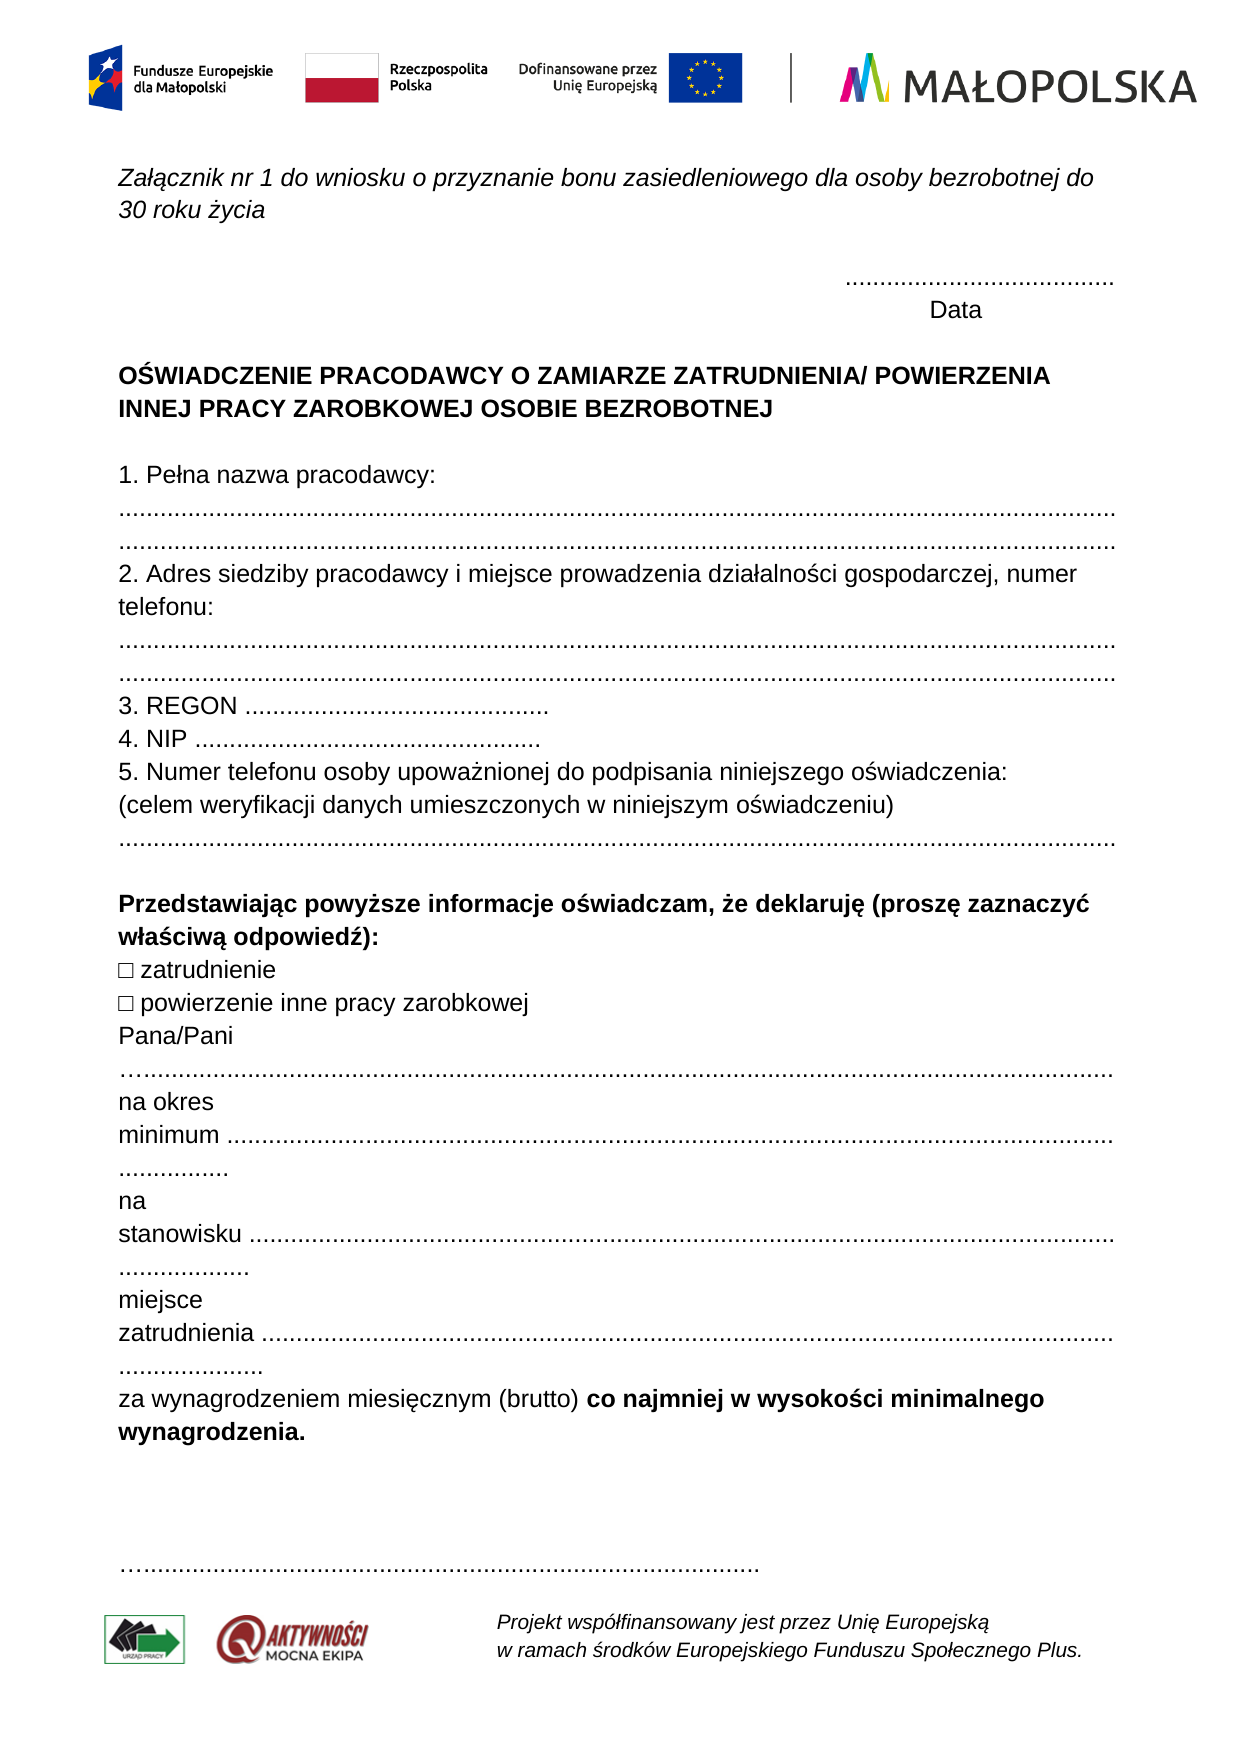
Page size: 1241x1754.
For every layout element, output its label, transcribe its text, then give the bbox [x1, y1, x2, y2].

text …......................................................................................... [118, 1549, 1122, 1578]
text ....................................... [844, 262, 1122, 290]
text 3. REGON ............................................ [118, 691, 1122, 719]
text Załącznik nr 1 do wniosku o przyznanie bonu zasiedleniowego dla osoby bezrobotnej do 30 roku życia [118, 162, 1122, 224]
text miejsce zatrudnienia ................................................................................................................................................ [118, 1285, 1122, 1380]
text 1. Pełna nazwa pracodawcy: [118, 460, 1122, 488]
text □ powierzenie inne pracy zarobkowej [118, 988, 1122, 1017]
text Pana/Pani …............................................................................................................................................ [118, 1021, 1122, 1083]
text (celem weryfikacji danych umieszczonych w niniejszym oświadczeniu) [118, 790, 1122, 819]
text 2. Adres siedziby pracodawcy i miejsce prowadzenia działalności gospodarczej, numer telefonu: [118, 559, 1122, 621]
text ................................................................................................................................................ [118, 493, 1122, 521]
text za wynagrodzeniem miesięcznym (brutto) co najmniej w wysokości minimalnego wynagrodzenia. [118, 1384, 1122, 1446]
text Przedstawiając powyższe informacje oświadczam, że deklaruję (proszę zaznaczyć właściwą odpowiedź): [118, 889, 1122, 951]
text ................................................................................................................................................ [118, 823, 1122, 852]
text na okres minimum ................................................................................................................................................ [118, 1087, 1122, 1182]
text Data [929, 294, 1122, 323]
text OŚWIADCZENIE PRACODAWCY O ZAMIARZE ZATRUDNIENIA/ POWIERZENIA INNEJ PRACY ZAROBKOWEJ OSOBIE BEZROBOTNEJ [118, 361, 1122, 422]
text 4. NIP .................................................. [118, 724, 1122, 753]
text ................................................................................................................................................ [118, 625, 1122, 653]
text ................................................................................................................................................ [118, 658, 1122, 687]
text 5. Numer telefonu osoby upoważnionej do podpisania niniejszego oświadczenia: [118, 757, 1122, 786]
text □ zatrudnienie [118, 955, 1122, 984]
picture [103, 1615, 369, 1664]
text na stanowisku ................................................................................................................................................ [118, 1186, 1122, 1281]
text ................................................................................................................................................ [118, 526, 1122, 554]
picture [73, 28, 1214, 127]
